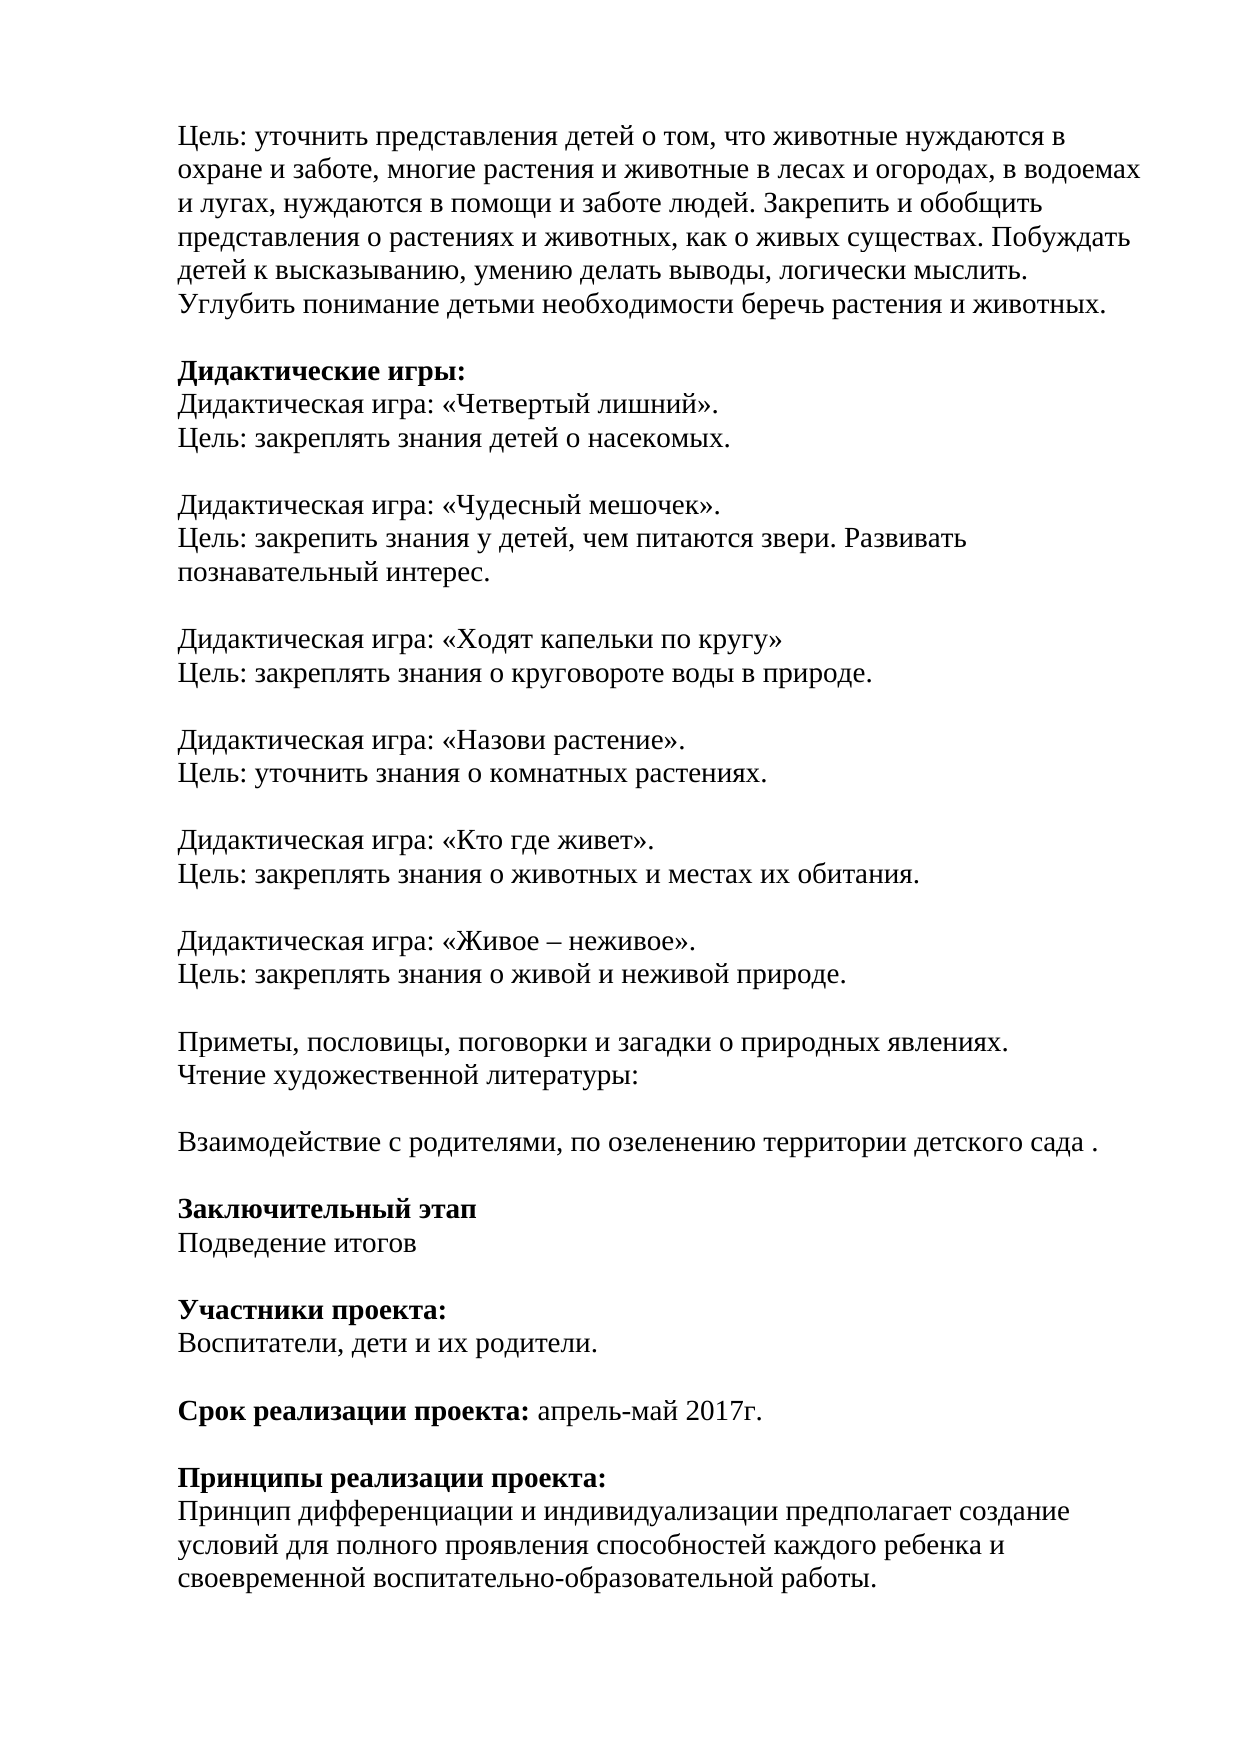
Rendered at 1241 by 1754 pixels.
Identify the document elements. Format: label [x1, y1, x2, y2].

text [177, 118, 1152, 1627]
